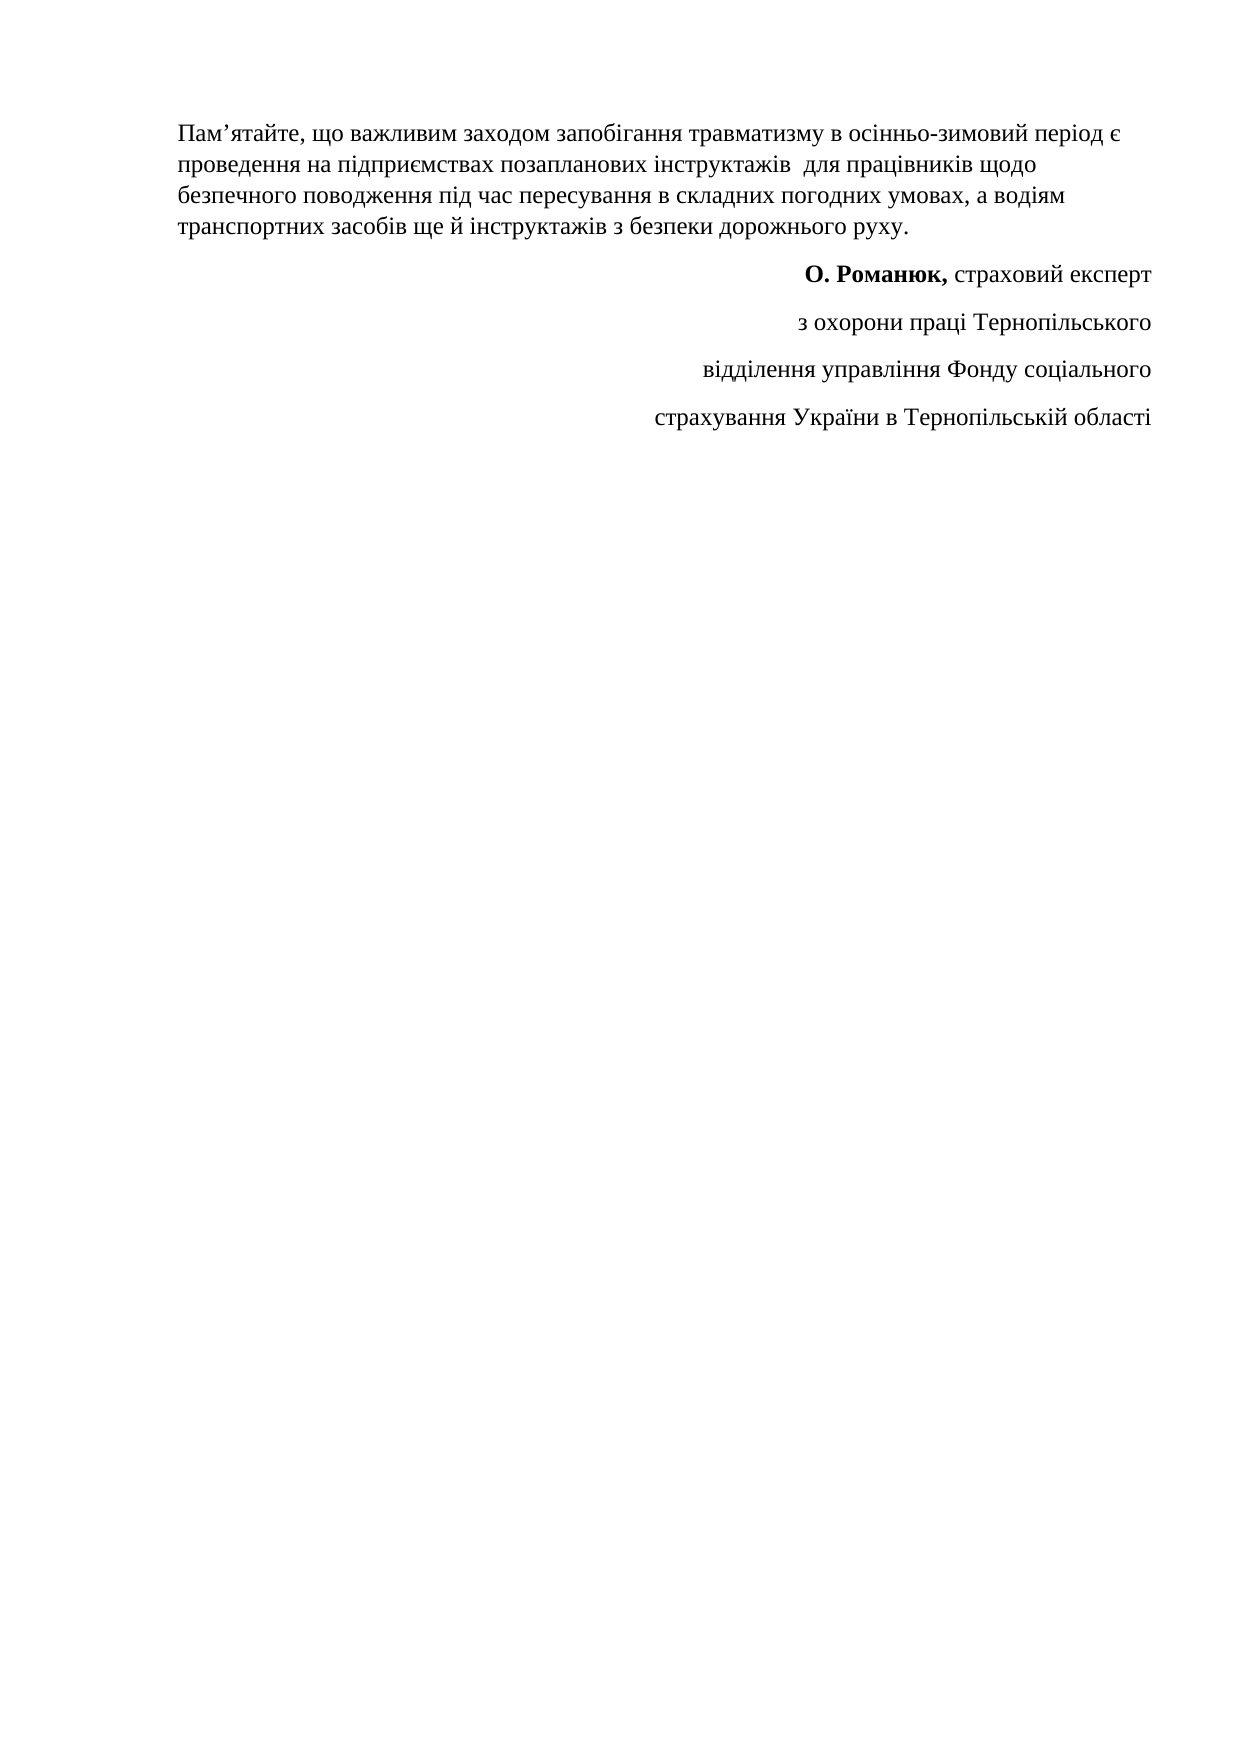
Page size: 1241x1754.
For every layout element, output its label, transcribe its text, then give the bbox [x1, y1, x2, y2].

text з охорони праці Тернопільського [177, 307, 1152, 335]
text Пам’ятайте, що важливим заходом запобігання травматизму в осінньо-зимовий період є проведення на підприємствах позапланових інструктажів для працівників щодо безпечного поводження під час пересування в складних погодних умовах, а водіям транспортних засобів ще й інструктажів з безпеки дорожнього руху. [177, 118, 1152, 240]
text відділення управління Фонду соціального [177, 354, 1152, 383]
text О. Романюк, страховий експерт [177, 259, 1152, 288]
text страхування України в Тернопільській області [177, 402, 1152, 431]
